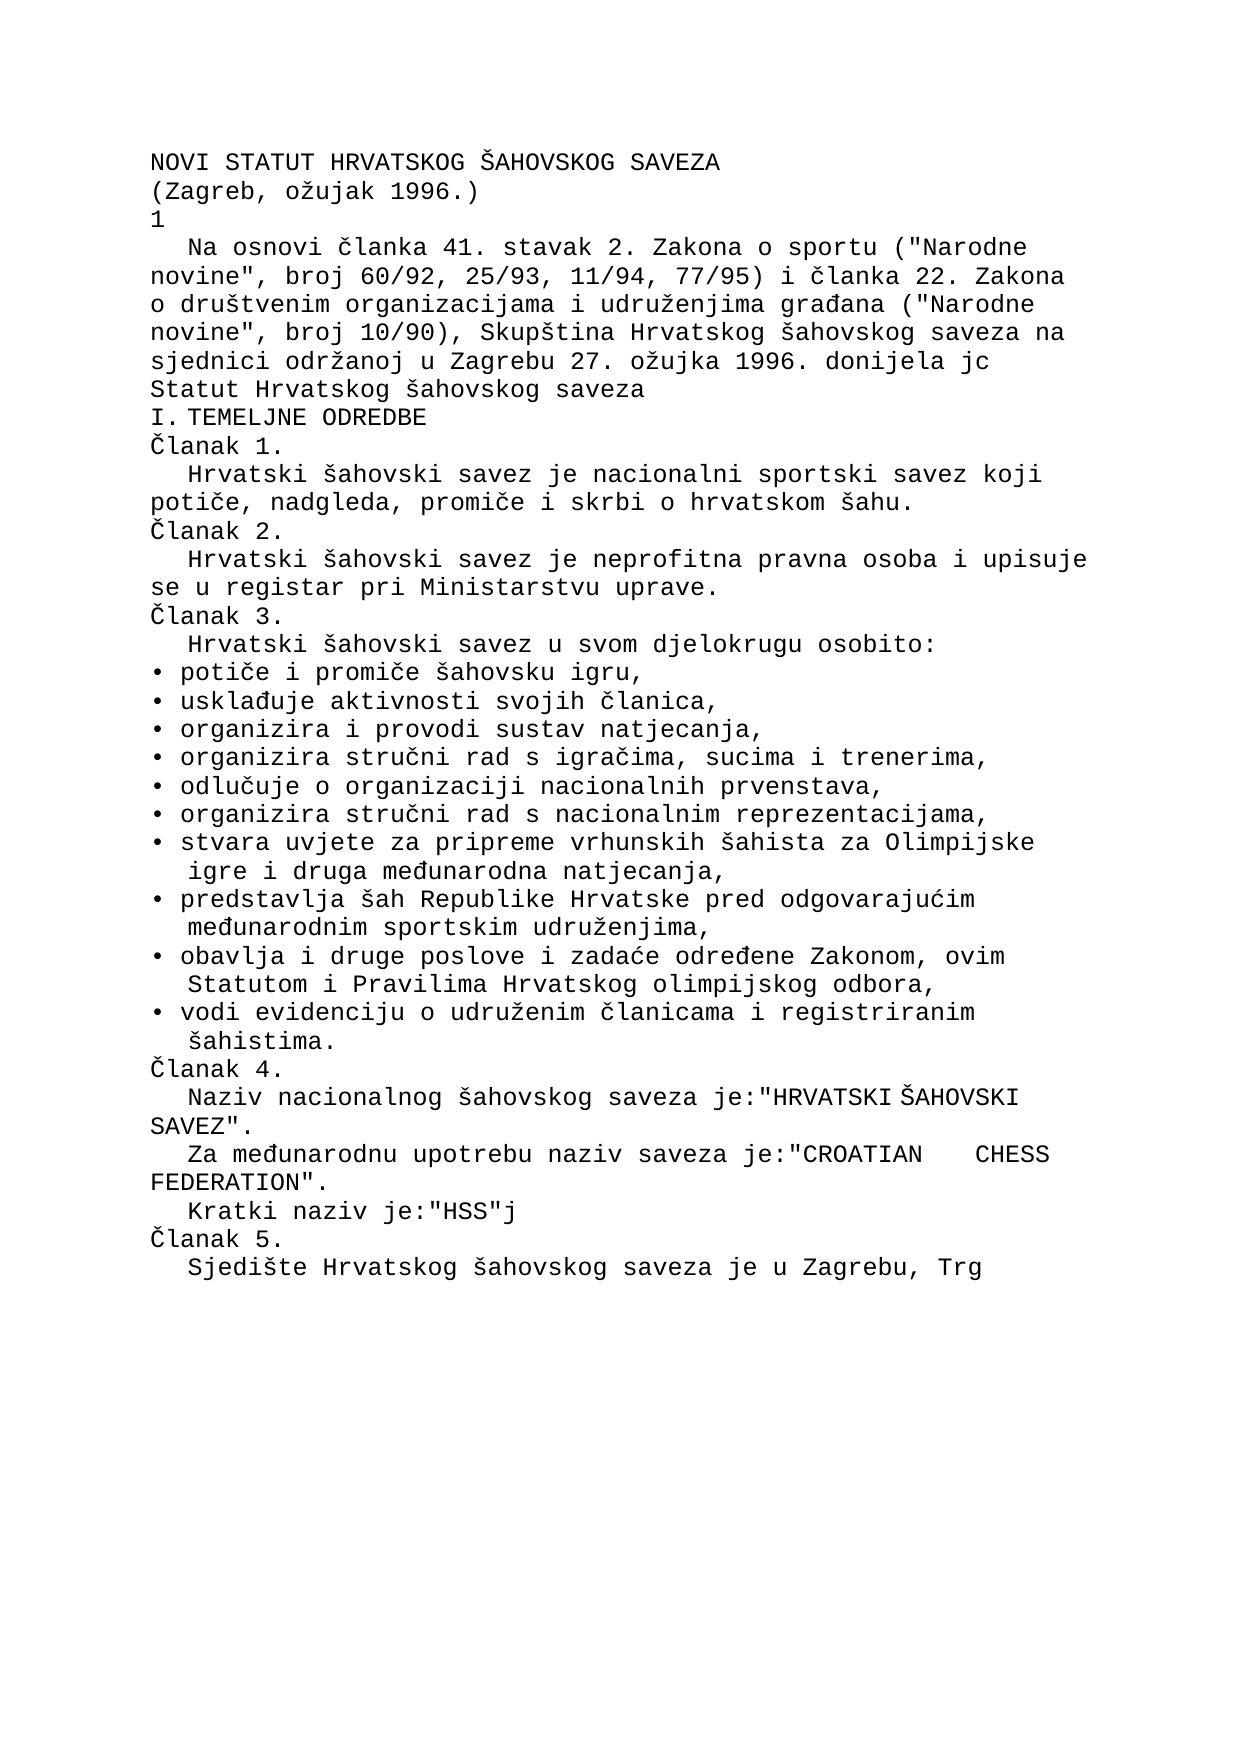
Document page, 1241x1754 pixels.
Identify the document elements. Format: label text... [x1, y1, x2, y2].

text • odlučuje o organizaciji nacionalnih prvenstava, [150, 773, 1090, 802]
text Statut Hrvatskog šahovskog saveza [150, 377, 1090, 405]
text Članak 3. [150, 603, 1090, 632]
text 1 [150, 207, 1090, 235]
text Članak 2. [150, 518, 1090, 547]
text SAVEZ". [150, 1113, 1090, 1142]
text Naziv nacionalnog šahovskog saveza je: "HRVATSKI ŠAHOVSKI [150, 1085, 1090, 1113]
text Kratki naziv je: "HSS"j [150, 1198, 1090, 1227]
text • stvara uvjete za pripreme vrhunskih šahista za Olimpijske igre i druga međunarodna natjecanja, [150, 830, 1090, 887]
text FEDERATION". [150, 1170, 1090, 1198]
text • organizira i provodi sustav natjecanja, [150, 717, 1090, 745]
text I. TEMELJNE ODREDBE [150, 405, 1090, 433]
text (Zagreb, ožujak 1996.) [150, 178, 1090, 207]
text • obavlja i druge poslove i zadaće određene Zakonom, ovim Statutom i Pravilima Hrvatskog olimpijskog odbora, [150, 943, 1090, 1000]
text • predstavlja šah Republike Hrvatske pred odgovarajućim međunarodnim sportskim udruženjima, [150, 887, 1090, 943]
text • organizira stručni rad s igračima, sucima i trenerima, [150, 745, 1090, 773]
text • organizira stručni rad s nacionalnim reprezentacijama, [150, 802, 1090, 830]
text Članak 4. [150, 1057, 1090, 1085]
text • potiče i promiče šahovsku igru, [150, 660, 1090, 688]
text • usklađuje aktivnosti svojih članica, [150, 688, 1090, 717]
text Na osnovi članka 41. stavak 2. Zakona o sportu ("Narodne novine", broj 60/92, 25/93, 11/94, 77/95) i članka 22. Zakona o društvenim organizacijama i udruženjima građana ("Narodne novine", broj 10/90), Skupština Hrvatskog šahovskog saveza na sjednici održanoj u Zagrebu 27. ožujka 1996. donijela jc [150, 235, 1090, 377]
text Članak 5. [150, 1227, 1090, 1255]
text Hrvatski šahovski savez je neprofitna pravna osoba i upisuje se u registar pri Ministarstvu uprave. [150, 547, 1090, 603]
text • vodi evidenciju o udruženim članicama i registriranim šahistima. [150, 1000, 1090, 1057]
text NOVI STATUT HRVATSKOG ŠAHOVSKOG SAVEZA [150, 150, 1090, 178]
text Članak 1. [150, 433, 1090, 462]
text Sjedište Hrvatskog šahovskog saveza je u Zagrebu, Trg [150, 1255, 1090, 1283]
text Hrvatski šahovski savez je nacionalni sportski savez koji potiče, nadgleda, promiče i skrbi o hrvatskom šahu. [150, 462, 1090, 518]
text Hrvatski šahovski savez u svom djelokrugu osobito: [150, 632, 1090, 660]
text Za međunarodnu upotrebu naziv saveza je: "CROATIAN CHESS [150, 1142, 1090, 1170]
